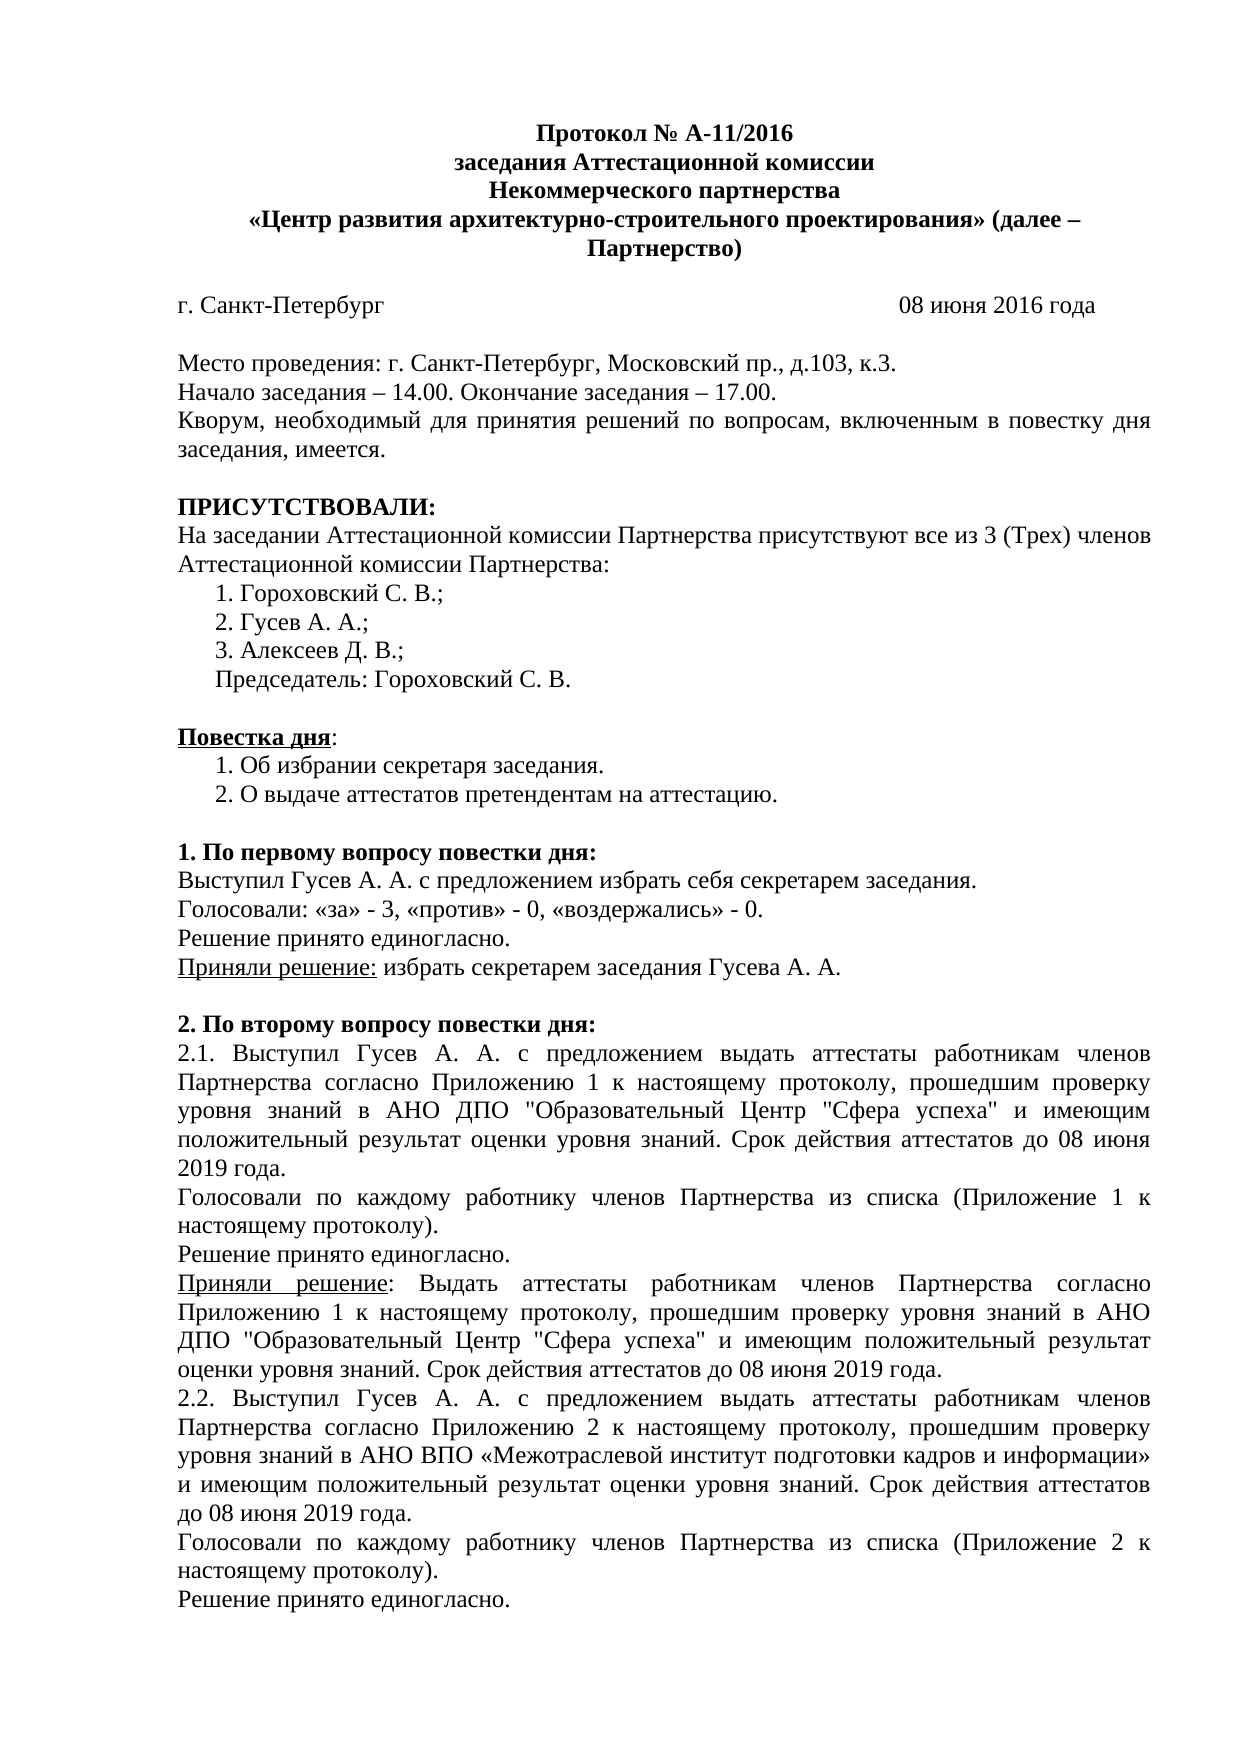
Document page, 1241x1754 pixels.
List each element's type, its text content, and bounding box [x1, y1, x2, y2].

text 2. О выдаче аттестатов претендентам на аттестацию. [215, 779, 1152, 808]
text 2.1. Выступил Гусев А. А. с предложением выдать аттестаты работникам членов Партнерства согласно Приложению 1 к настоящему протоколу, прошедшим проверку уровня знаний в АНО ДПО "Образовательный Центр "Сфера успеха" и имеющим положительный результат оценки уровня знаний. Срок действия аттестатов до 08 июня 2019 года. [177, 1038, 1152, 1182]
text 1. Об избрании секретаря заседания. [215, 751, 1152, 779]
text Место проведения: г. Санкт-Петербург, Московский пр., д.103, к.3. [177, 348, 1152, 377]
text Кворум, необходимый для принятия решений по вопросам, включенным в повестку дня заседания, имеется. [177, 406, 1152, 463]
text Повестка дня: [177, 722, 1152, 751]
text 1. По первому вопросу повестки дня: [177, 837, 1152, 866]
text ПРИСУТСТВОВАЛИ: [177, 492, 1152, 521]
text заседания Аттестационной комиссии [177, 147, 1152, 176]
text Решение принято единогласно. [177, 923, 1152, 952]
text Решение принято единогласно. [177, 1239, 1152, 1268]
text Решение принято единогласно. [177, 1584, 1152, 1613]
text Выступил Гусев А. А. с предложением избрать себя секретарем заседания. [177, 866, 1152, 894]
text 1. Гороховский С. В.; [215, 578, 1152, 607]
text 2. По второму вопросу повестки дня: [177, 1009, 1152, 1038]
text Протокол № А-11/2016 [177, 118, 1152, 147]
text 3. Алексеев Д. В.; [215, 636, 1152, 664]
text Председатель: Гороховский С. В. [215, 664, 1152, 693]
text 2. Гусев А. А.; [215, 607, 1152, 636]
text г. Санкт-Петербург 08 июня 2016 года [177, 291, 1152, 319]
text Голосовали по каждому работнику членов Партнерства из списка (Приложение 1 к настоящему протоколу). [177, 1182, 1152, 1239]
text На заседании Аттестационной комиссии Партнерства присутствуют все из 3 (Трех) членов Аттестационной комиссии Партнерства: [177, 521, 1152, 578]
text Начало заседания – 14.00. Окончание заседания – 17.00. [177, 377, 1152, 406]
text «Центр развития архитектурно-строительного проектирования» (далее – Партнерство) [177, 204, 1152, 262]
text Приняли решение: избрать секретарем заседания Гусева А. А. [177, 952, 1152, 981]
text Голосовали по каждому работнику членов Партнерства из списка (Приложение 2 к настоящему протоколу). [177, 1527, 1152, 1584]
text Приняли решение: Выдать аттестаты работникам членов Партнерства согласно Приложению 1 к настоящему протоколу, прошедшим проверку уровня знаний в АНО ДПО "Образовательный Центр "Сфера успеха" и имеющим положительный результат оценки уровня знаний. Срок действия аттестатов до 08 июня 2019 года. [177, 1268, 1152, 1383]
text Голосовали: «за» - 3, «против» - 0, «воздержались» - 0. [177, 894, 1152, 923]
text Некоммерческого партнерства [177, 176, 1152, 204]
text 2.2. Выступил Гусев А. А. с предложением выдать аттестаты работникам членов Партнерства согласно Приложению 2 к настоящему протоколу, прошедшим проверку уровня знаний в АНО ВПО «Межотраслевой институт подготовки кадров и информации» и имеющим положительный результат оценки уровня знаний. Срок действия аттестатов до 08 июня 2019 года. [177, 1383, 1152, 1527]
